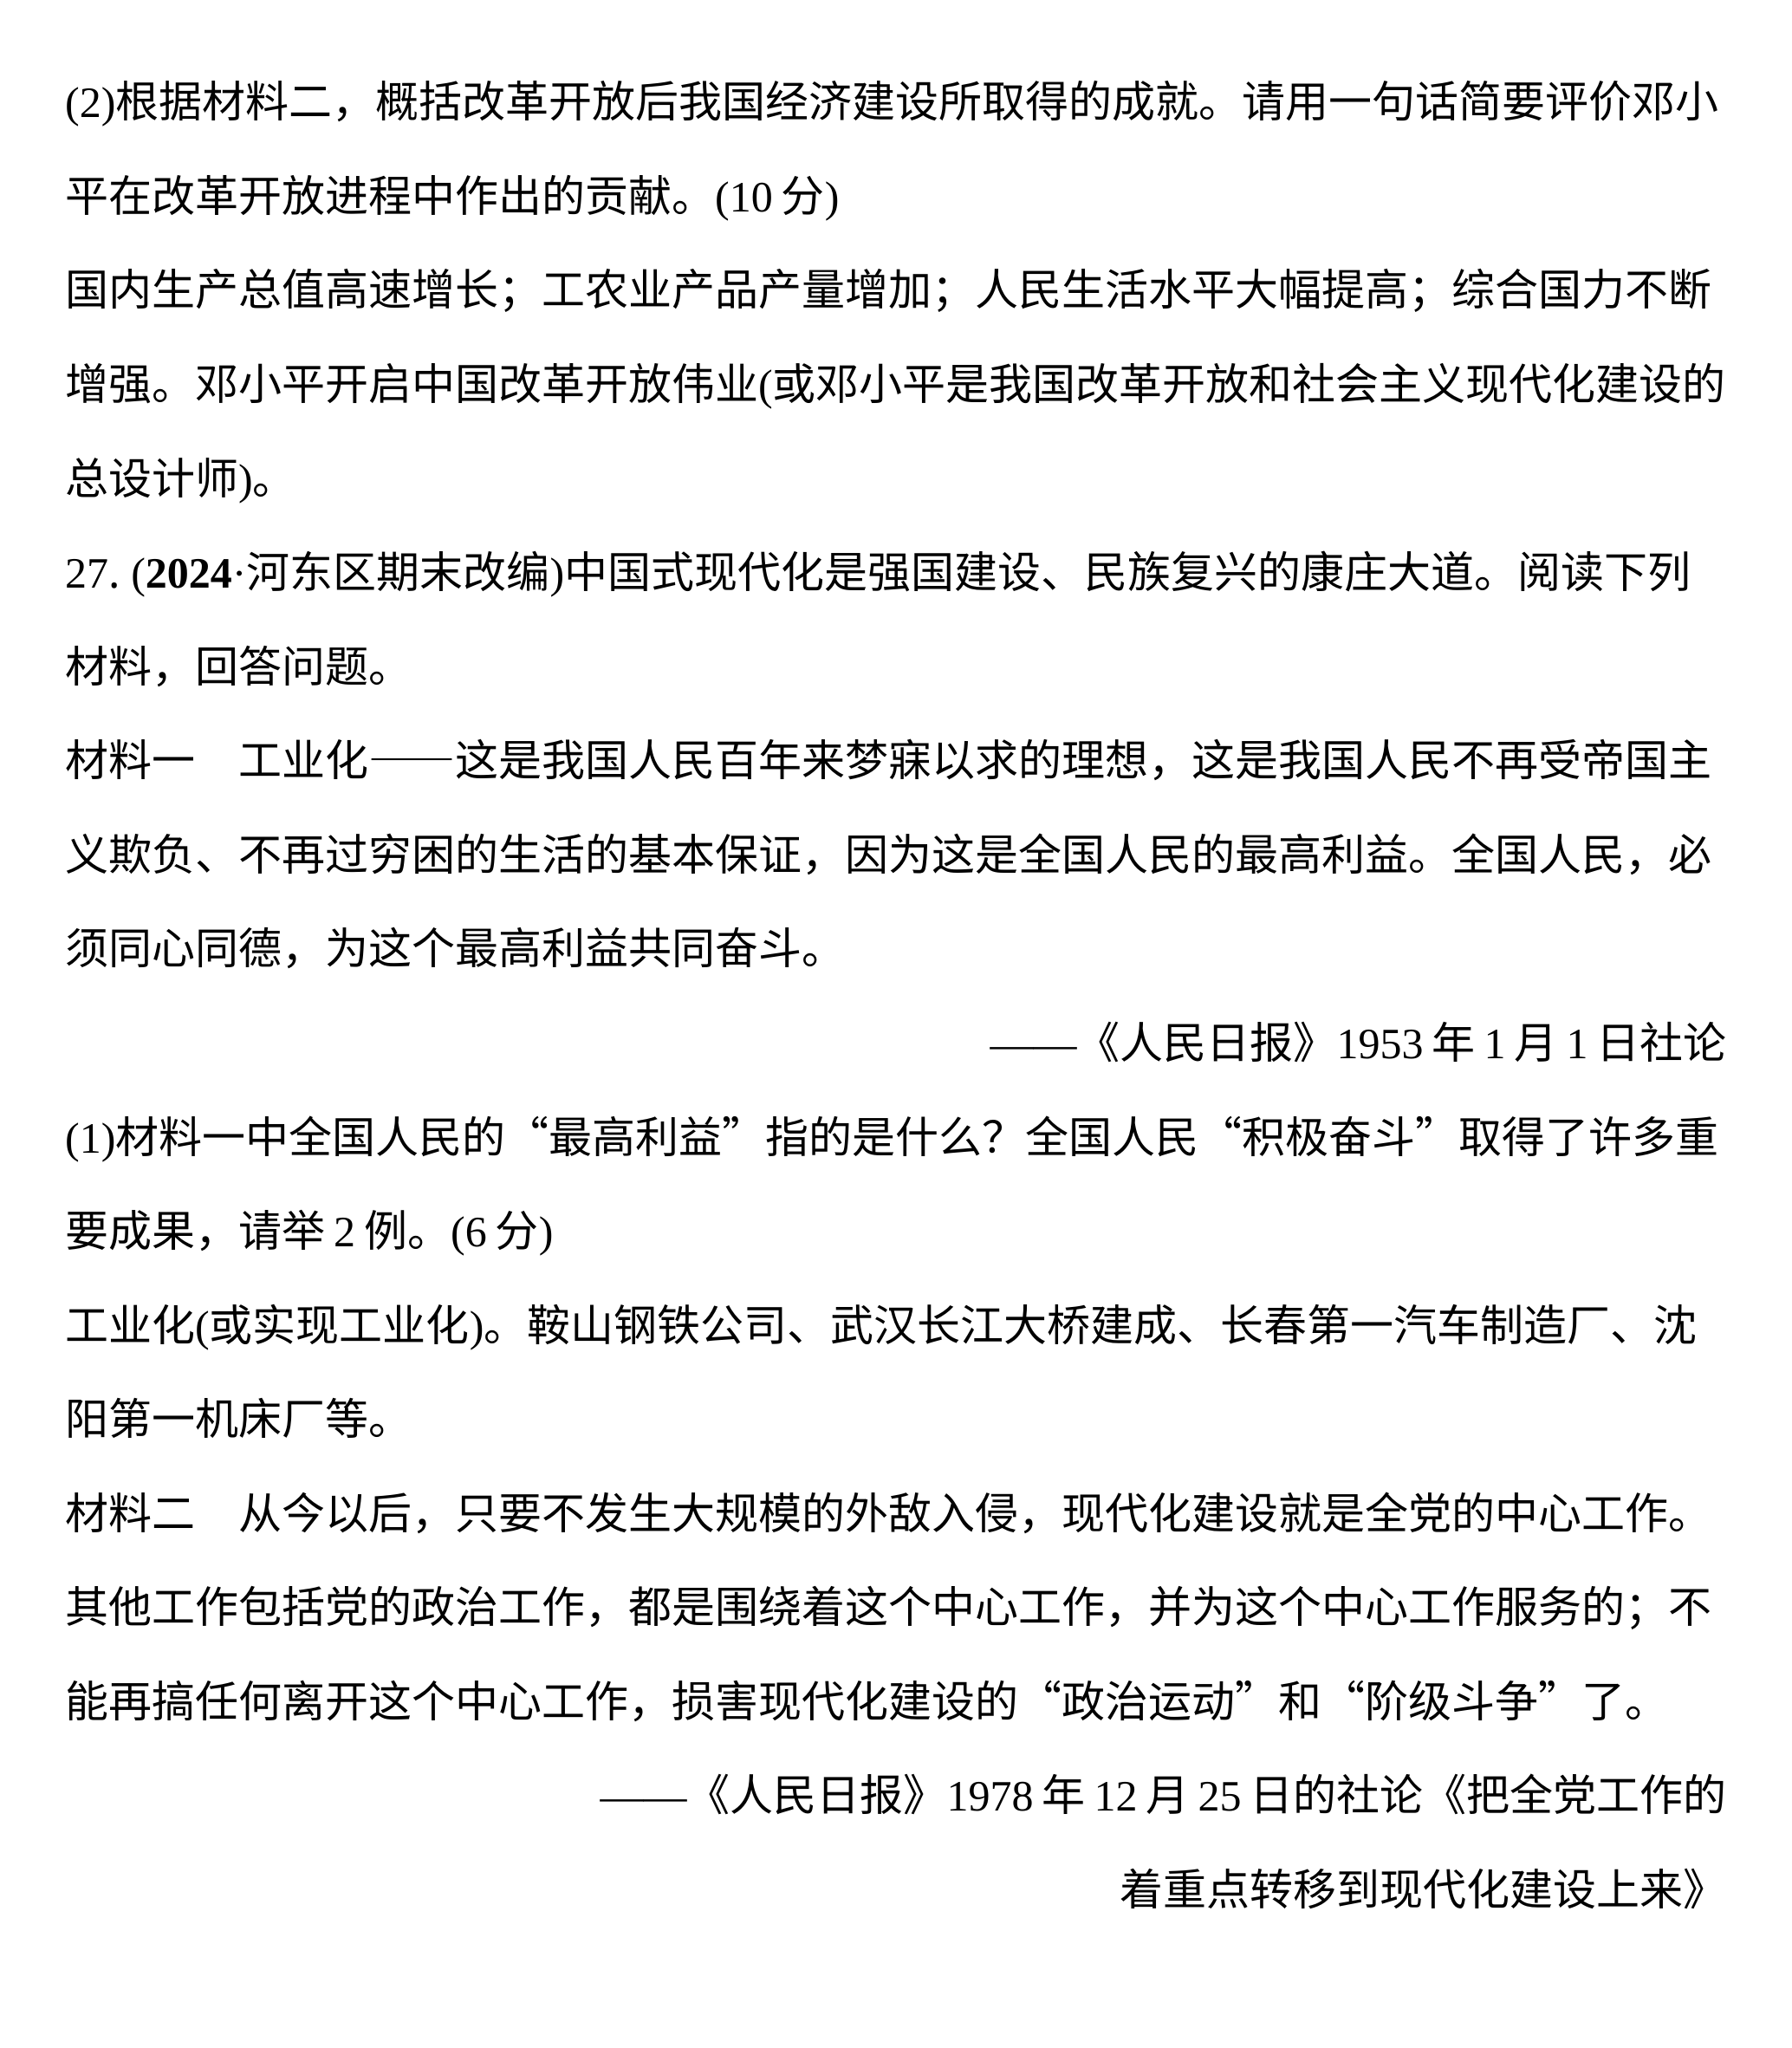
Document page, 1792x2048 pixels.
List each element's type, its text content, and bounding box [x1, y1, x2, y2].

text ——《人民日报》1978年12月25日的社论《把全党工作的 [65, 1761, 1726, 1824]
text 工业化(或实现工业化)。鞍山钢铁公司、武汉长江大桥建成、长春第一汽车制造厂、沈阳第一机床厂等。 [65, 1291, 1726, 1447]
text 材料一 工业化——这是我国人民百年来梦寐以求的理想，这是我国人民不再受帝国主义欺负、不再过穷困的生活的基本保证，因为这是全国人民的最高利益。全国人民，必须同心同德，为这个最高利益共同奋斗。 [65, 726, 1726, 977]
text 着重点转移到现代化建设上来》 [65, 1855, 1726, 1918]
text 国内生产总值高速增长；工农业产品产量增加；人民生活水平大幅提高；综合国力不断增强。邓小平开启中国改革开放伟业(或邓小平是我国改革开放和社会主义现代化建设的总设计师)。 [65, 256, 1726, 506]
text 27. (2024·河东区期末改编)中国式现代化是强国建设、民族复兴的康庄大道。阅读下列材料，回答问题。 [65, 537, 1726, 695]
text ——《人民日报》1953年1月1日社论 [65, 1008, 1726, 1071]
text (1)材料一中全国人民的“最高利益”指的是什么？全国人民“积极奋斗”取得了许多重要成果，请举2例。(6分) [65, 1102, 1726, 1259]
text 材料二 从今以后，只要不发生大规模的外敌入侵，现代化建设就是全党的中心工作。其他工作包括党的政治工作，都是围绕着这个中心工作，并为这个中心工作服务的；不能再搞任何离开这个中心工作，损害现代化建设的“政治运动”和“阶级斗争”了。 [65, 1479, 1726, 1730]
text (2)根据材料二，概括改革开放后我国经济建设所取得的成就。请用一句话简要评价邓小平在改革开放进程中作出的贡献。(10分) [65, 68, 1726, 224]
